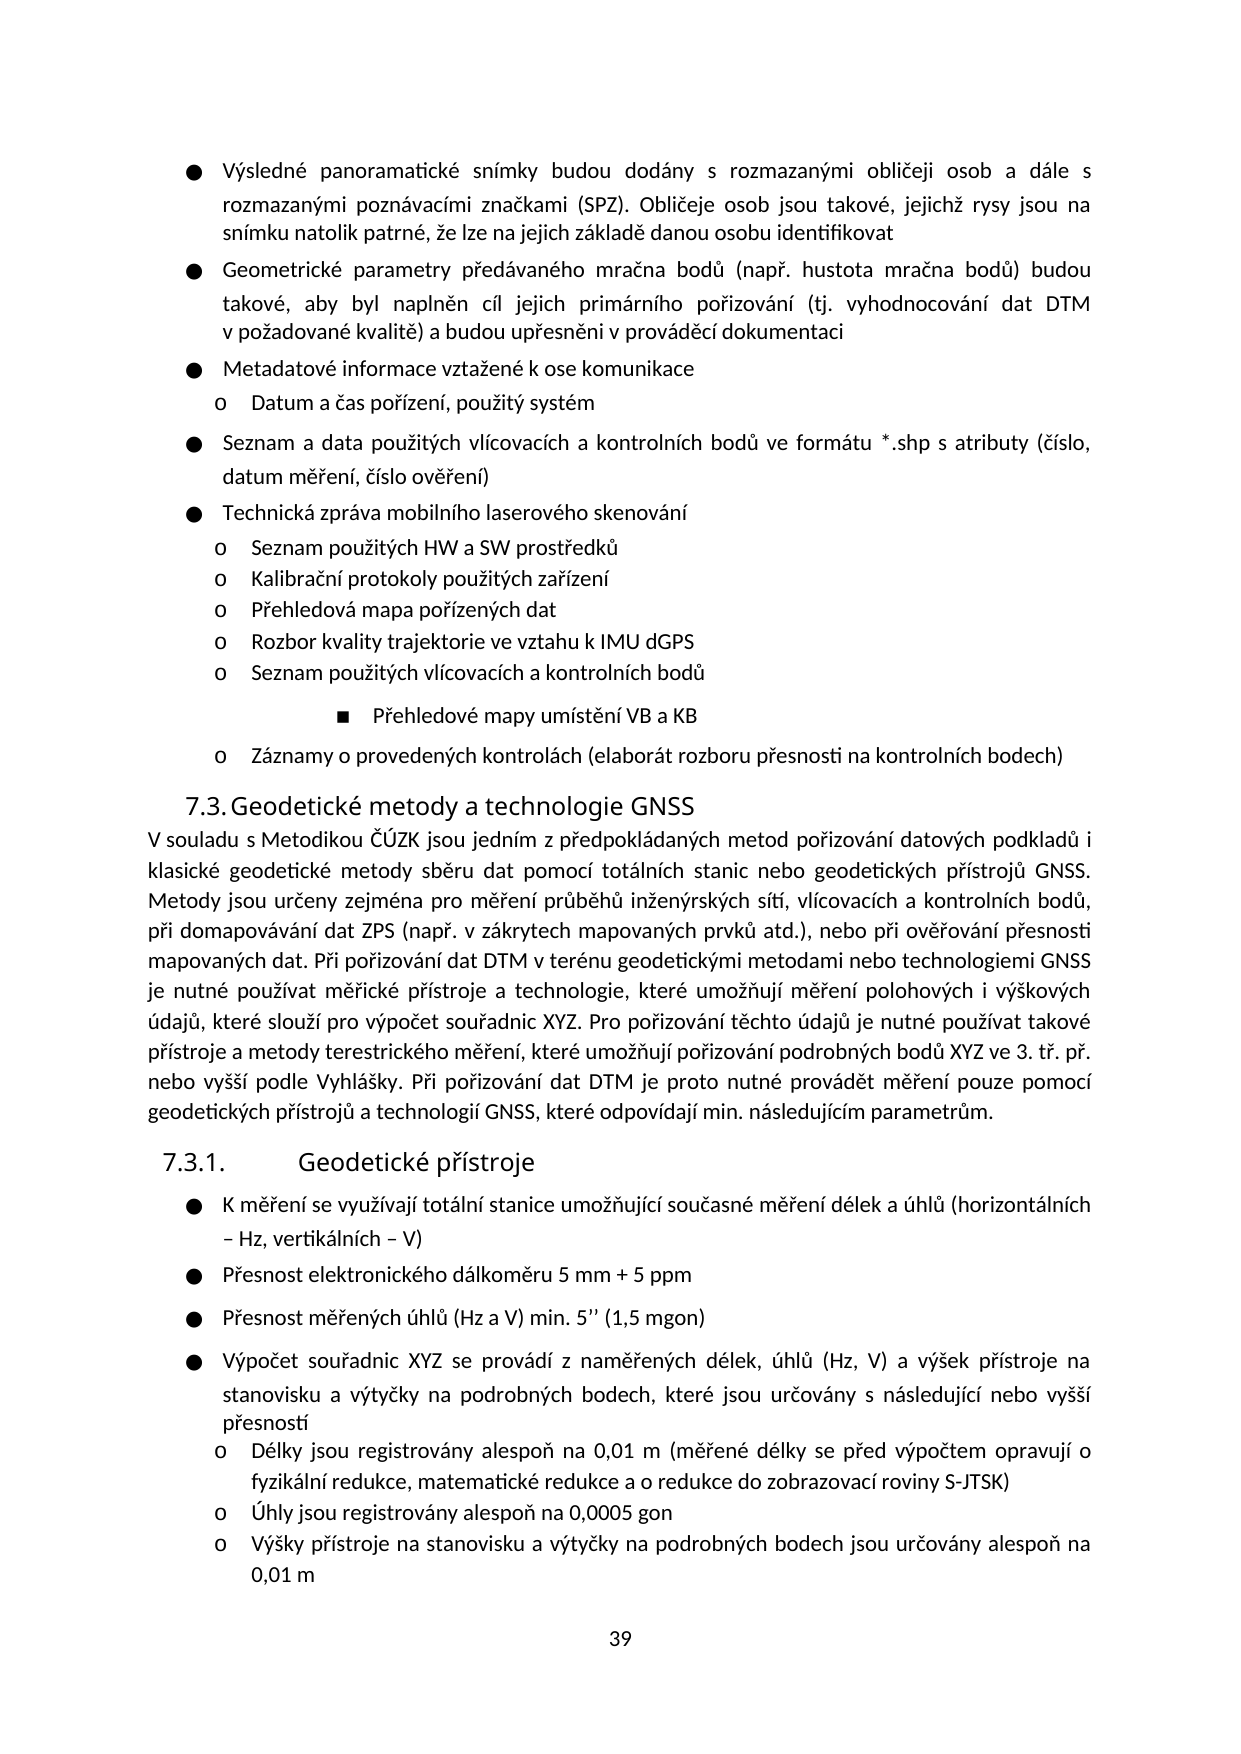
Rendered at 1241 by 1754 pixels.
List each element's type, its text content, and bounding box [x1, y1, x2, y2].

list Výšky přístroje na stanovisku a výtyčky na podrobných bodech jsou určovány alespoň na 0,01 m [213, 1529, 1093, 1588]
list Přesnost měřených úhlů (Hz a V) min. 5’’ (1,5 mgon) [185, 1294, 1093, 1337]
list Datum a čas pořízení, použitý systém [213, 388, 1093, 417]
list Metadatové informace vztažené k ose komunikace [185, 345, 1093, 388]
list Délky jsou registrovány alespoň na 0,01 m (měřené délky se před výpočtem opravují o fyzikální redukce, matematické redukce a o redukce do zobrazovací roviny S-JTSK) [213, 1436, 1093, 1495]
subtitle Geodetické přístroje [162, 1144, 1093, 1178]
list Výsledné panoramatické snímky budou dodány s rozmazanými obličeji osob a dále s rozmazanými poznávacími značkami (SPZ). Obličeje osob jsou takové, jejichž rysy jsou na snímku natolik patrné, že lze na jejich základě danou osobu identifikovat [185, 148, 1093, 246]
list K měření se využívají totální stanice umožňující současné měření délek a úhlů (horizontálních – Hz, vertikálních – V) [185, 1181, 1093, 1252]
text V souladu s Metodikou ČÚZK jsou jedním z předpokládaných metod pořizování datových podkladů i klasické geodetické metody sběru dat pomocí totálních stanic nebo geodetických přístrojů GNSS. Metody jsou určeny zejména pro měření průběhů inženýrských sítí, vlícovacích a kontrolních bodů, při domapovávání dat ZPS (např. v zákrytech mapovaných prvků atd.), nebo při ověřování přesnosti mapovaných dat. Při pořizování dat DTM v terénu geodetickými metodami nebo technologiemi GNSS je nutné používat měřické přístroje a technologie, které umožňují měření polohových i výškových údajů, které slouží pro výpočet souřadnic XYZ. Pro pořizování těchto údajů je nutné používat takové přístroje a metody terestrického měření, které umožňují pořizování podrobných bodů XYZ ve 3. tř. př. nebo vyšší podle Vyhlášky. Při pořizování dat DTM je proto nutné provádět měření pouze pomocí geodetických přístrojů a technologií GNSS, které odpovídají min. následujícím parametrům. [148, 826, 1093, 1126]
list Přesnost elektronického dálkoměru 5 mm + 5 ppm [185, 1252, 1093, 1294]
list Kalibrační protokoly použitých zařízení [213, 564, 1093, 593]
subtitle Geodetické metody a technologie GNSS [185, 789, 1093, 823]
list Rozbor kvality trajektorie ve vztahu k IMU dGPS [213, 627, 1093, 656]
list Seznam použitých HW a SW prostředků [213, 533, 1093, 562]
list Geometrické parametry předávaného mračna bodů (např. hustota mračna bodů) budou takové, aby byl naplněn cíl jejich primárního pořizování (tj. vyhodnocování dat DTM v požadované kvalitě) a budou upřesněni v prováděcí dokumentaci [185, 246, 1093, 345]
list Přehledové mapy umístění VB a KB [335, 690, 1093, 737]
list Seznam a data použitých vlícovacích a kontrolních bodů ve formátu *.shp s atributy (číslo, datum měření, číslo ověření) [185, 419, 1093, 490]
list Záznamy o provedených kontrolách (elaborát rozboru přesnosti na kontrolních bodech) [213, 741, 1093, 770]
list Výpočet souřadnic XYZ se provádí z naměřených délek, úhlů (Hz, V) a výšek přístroje na stanovisku a výtyčky na podrobných bodech, které jsou určovány s následující nebo vyšší přesností [185, 1337, 1093, 1436]
list Úhly jsou registrovány alespoň na 0,0005 gon [213, 1498, 1093, 1527]
list Přehledová mapa pořízených dat [213, 596, 1093, 625]
list Technická zpráva mobilního laserového skenování [185, 490, 1093, 533]
list Seznam použitých vlícovacích a kontrolních bodů [213, 658, 1093, 688]
